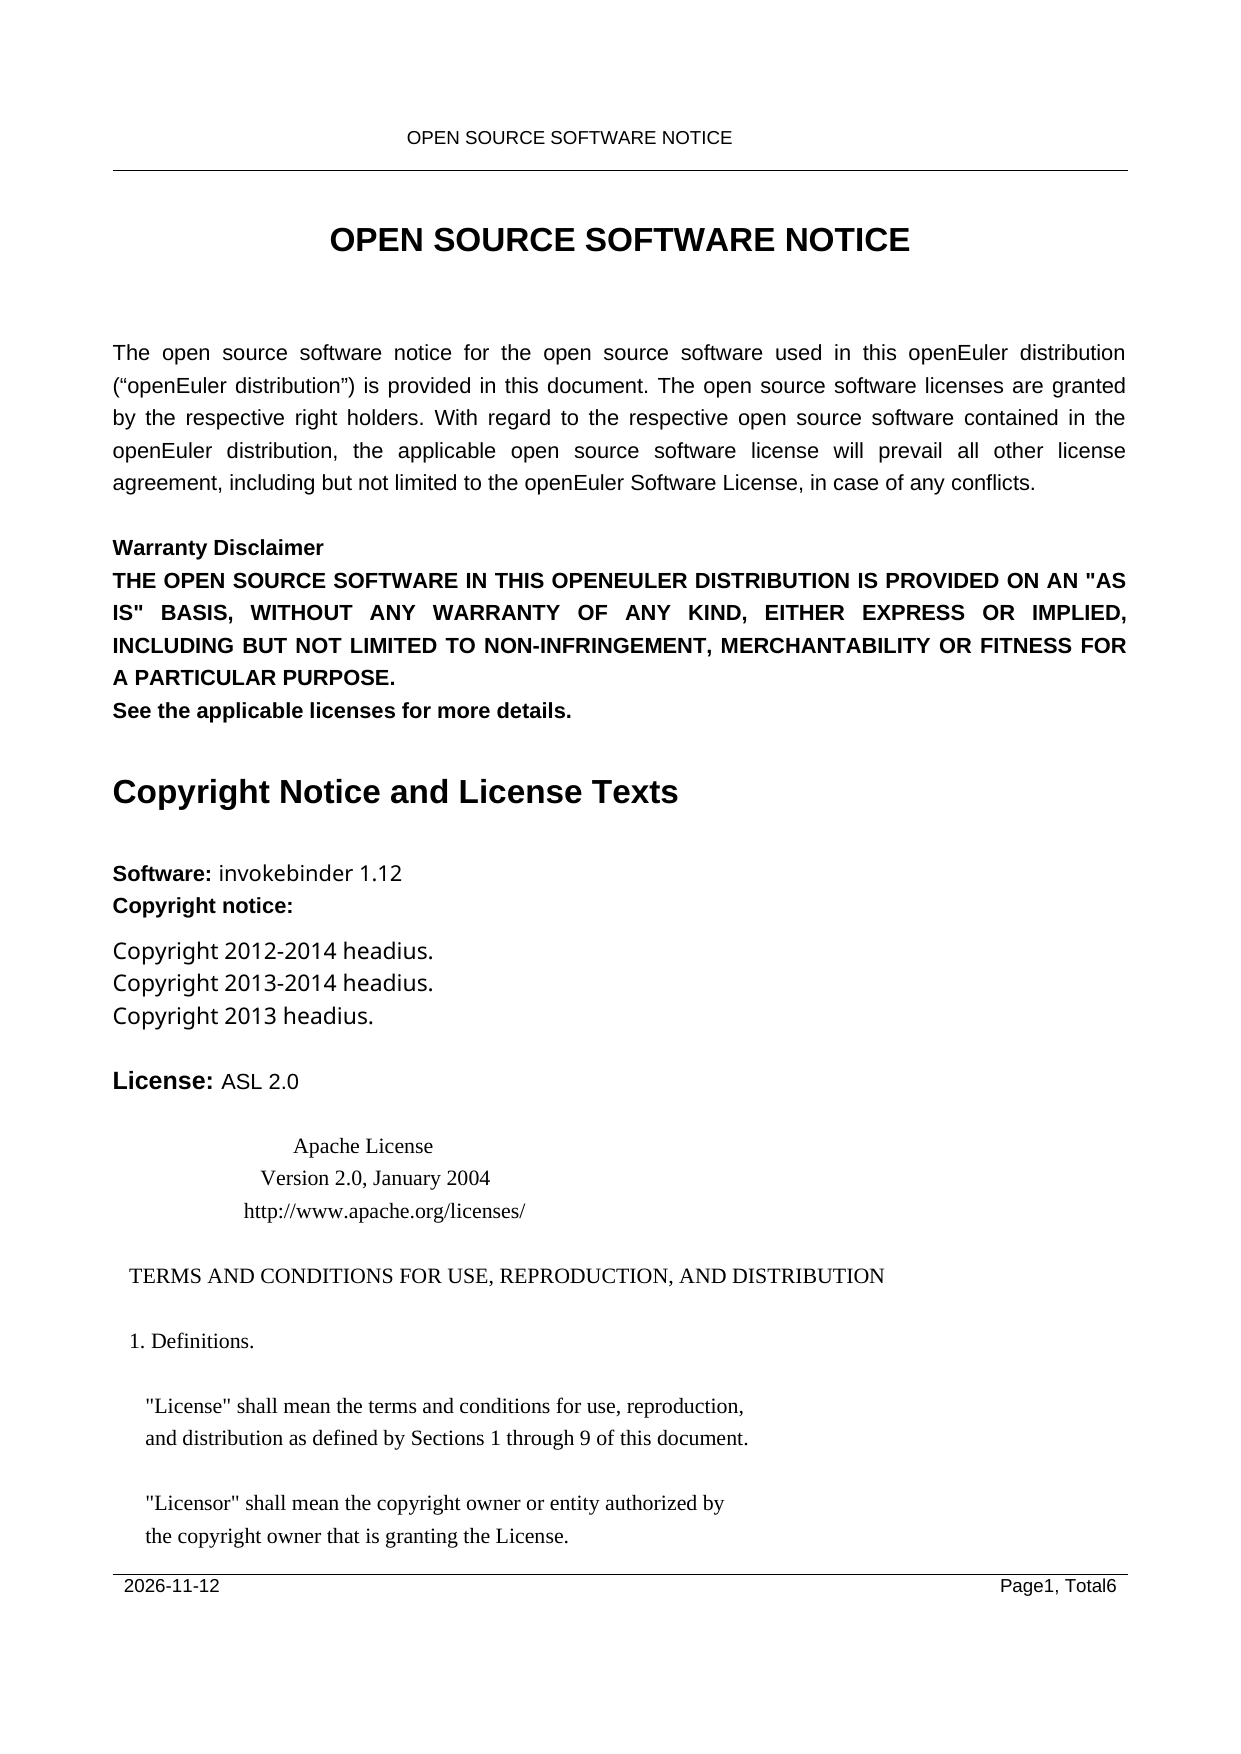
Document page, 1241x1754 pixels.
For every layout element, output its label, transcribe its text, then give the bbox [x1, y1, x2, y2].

text License: ASL 2.0 [112, 1064, 1128, 1096]
text Copyright 2012-2014 headius. Copyright 2013-2014 headius. Copyright 2013 headius. [112, 934, 1128, 1064]
text The open source software notice for the open source software used in this openEuler distribution (“openEuler distribution”) is provided in this document. The open source software licenses are granted by the respective right holders. With regard to the respective open source software contained in the openEuler distribution, the applicable open source software license will prevail all other license agreement, including but not limited to the openEuler Software License, in case of any conflicts. [112, 336, 1128, 499]
text OPEN SOURCE SOFTWARE NOTICE [112, 206, 1128, 271]
text THE OPEN SOURCE SOFTWARE IN THIS OPENEULER DISTRIBUTION IS PROVIDED ON AN "AS IS" BASIS, WITHOUT ANY WARRANTY OF ANY KIND, EITHER EXPRESS OR IMPLIED, INCLUDING BUT NOT LIMITED TO NON-INFRINGEMENT, MERCHANTABILITY OR FITNESS FOR A PARTICULAR PURPOSE. See the applicable licenses for more details. [112, 564, 1128, 726]
title Software: invokebinder 1.12 [112, 856, 1128, 889]
text Copyright Notice and License Texts [112, 759, 1128, 824]
text Warranty Disclaimer [112, 531, 1128, 564]
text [112, 1096, 1128, 1551]
text Copyright notice: [112, 889, 1128, 921]
